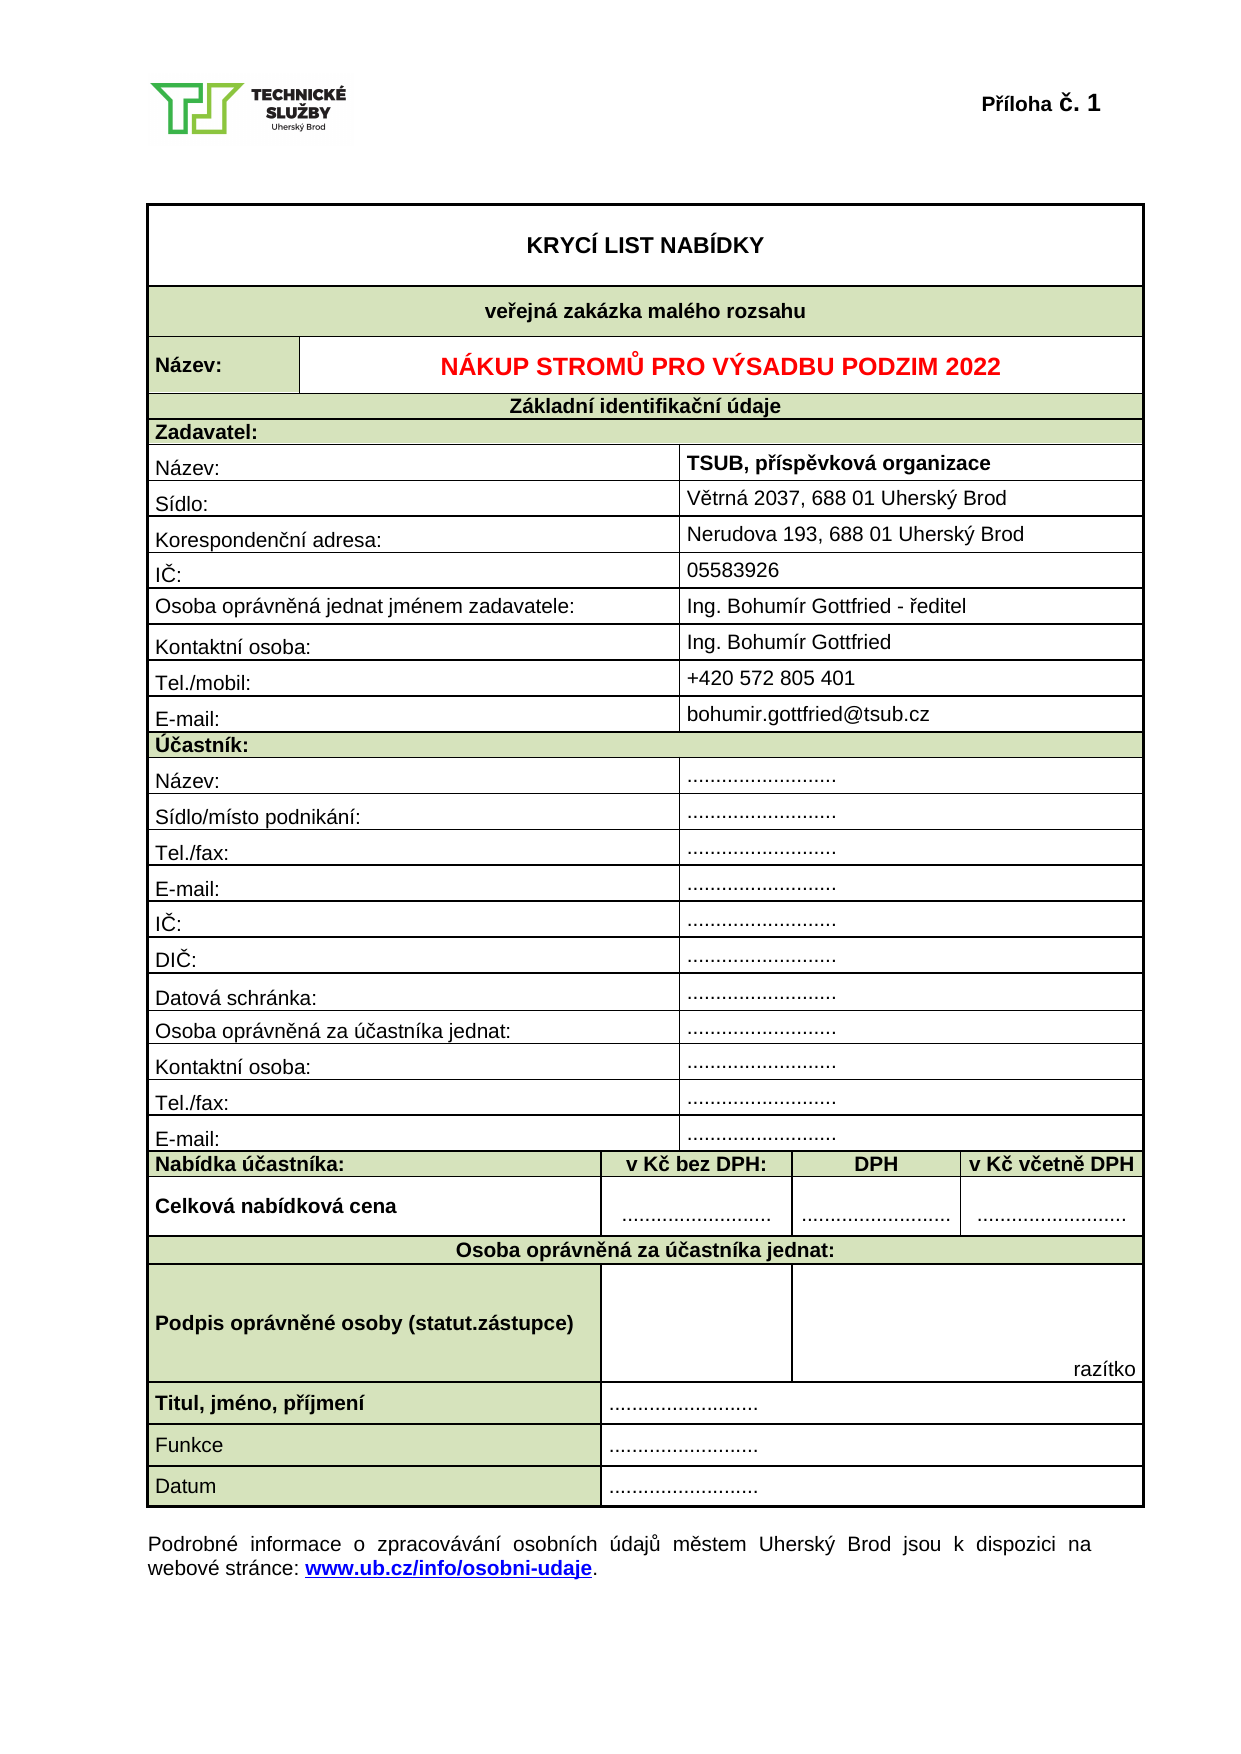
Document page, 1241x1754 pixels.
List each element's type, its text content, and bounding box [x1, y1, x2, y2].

table_cell Větrná 2037, 688 01 Uherský Brod [680, 481, 1142, 515]
table_cell .......................... [680, 974, 1142, 1010]
table_cell .......................... [680, 1011, 1142, 1042]
table_cell Osoba oprávněná za účastníka jednat: [149, 1011, 679, 1042]
table_cell .......................... [680, 758, 1142, 792]
table_cell Nabídka účastníka: [149, 1152, 600, 1176]
table_cell razítko [793, 1265, 1142, 1381]
table_cell Osoba oprávněná jednat jménem zadavatele: [149, 589, 679, 623]
table_cell bohumir.gottfried@tsub.cz [680, 697, 1142, 731]
table_cell E-mail: [149, 866, 679, 900]
table_cell .......................... [680, 1080, 1142, 1114]
table_cell v Kč bez DPH: [602, 1152, 791, 1176]
table_cell Zadavatel: [149, 420, 1142, 443]
table_cell .......................... [680, 794, 1142, 828]
table_cell IČ: [149, 902, 679, 936]
table_cell E-mail: [149, 697, 679, 731]
table_cell Sídlo: [149, 481, 679, 515]
text Podrobné informace o zpracovávání osobních údajů městem Uherský Brod jsou k dispozici na webové stránce: www.ub.cz/info/osobni-udaje. [148, 1532, 1092, 1580]
table_cell Tel./mobil: [149, 661, 679, 695]
table_cell [602, 1265, 791, 1381]
table_cell .......................... [680, 938, 1142, 972]
table_cell Tel./fax: [149, 830, 679, 864]
table_cell Tel./fax: [149, 1080, 679, 1114]
table_cell Funkce [149, 1425, 600, 1465]
table_cell Podpis oprávněné osoby (statut.zástupce) [149, 1265, 600, 1381]
table_cell Kontaktní osoba: [149, 625, 679, 659]
table_cell DPH [793, 1152, 960, 1176]
table_header KRYCÍ LIST NABÍDKY [149, 206, 1142, 285]
table_cell .......................... [602, 1425, 1142, 1465]
table_cell Ing. Bohumír Gottfried - ředitel [680, 589, 1142, 623]
table_cell E-mail: [149, 1116, 679, 1150]
table_cell .......................... [680, 866, 1142, 900]
table_cell v Kč včetně DPH [961, 1152, 1142, 1176]
table_cell Název: [149, 758, 679, 792]
table_cell Účastník: [149, 733, 1142, 757]
table_cell Osoba oprávněná za účastníka jednat: [149, 1237, 1142, 1263]
table_cell .......................... [602, 1177, 791, 1235]
picture [147, 73, 354, 146]
table_cell IČ: [149, 553, 679, 587]
table_cell Datová schránka: [149, 974, 679, 1010]
table_cell Korespondenční adresa: [149, 517, 679, 551]
table_cell TSUB, příspěvková organizace [680, 445, 1142, 479]
table_cell .......................... [680, 1116, 1142, 1150]
table_cell .......................... [680, 830, 1142, 864]
table_cell Základní identifikační údaje [149, 394, 1142, 418]
table_cell .......................... [680, 1044, 1142, 1078]
table_cell Sídlo/místo podnikání: [149, 794, 679, 828]
table_cell veřejná zakázka malého rozsahu [149, 287, 1142, 336]
table_cell Kontaktní osoba: [149, 1044, 679, 1078]
table_cell .......................... [602, 1383, 1142, 1423]
table_cell Datum [149, 1467, 600, 1505]
table_cell Celková nabídková cena [149, 1177, 600, 1235]
table_cell .......................... [680, 902, 1142, 936]
table_cell .......................... [602, 1467, 1142, 1505]
table_cell Titul, jméno, příjmení [149, 1383, 600, 1423]
table_cell Název: [149, 337, 299, 392]
table_cell 05583926 [680, 553, 1142, 587]
table_cell nákup stromů pro výsadbu podzim 2022 [300, 337, 1142, 392]
table_cell Nerudova 193, 688 01 Uherský Brod [680, 517, 1142, 551]
table_cell .......................... [793, 1177, 960, 1235]
table_cell .......................... [961, 1177, 1142, 1235]
table_cell DIČ: [149, 938, 679, 972]
table_cell Název: [149, 445, 679, 479]
table_cell +420 572 805 401 [680, 661, 1142, 695]
table_cell Ing. Bohumír Gottfried [680, 625, 1142, 659]
